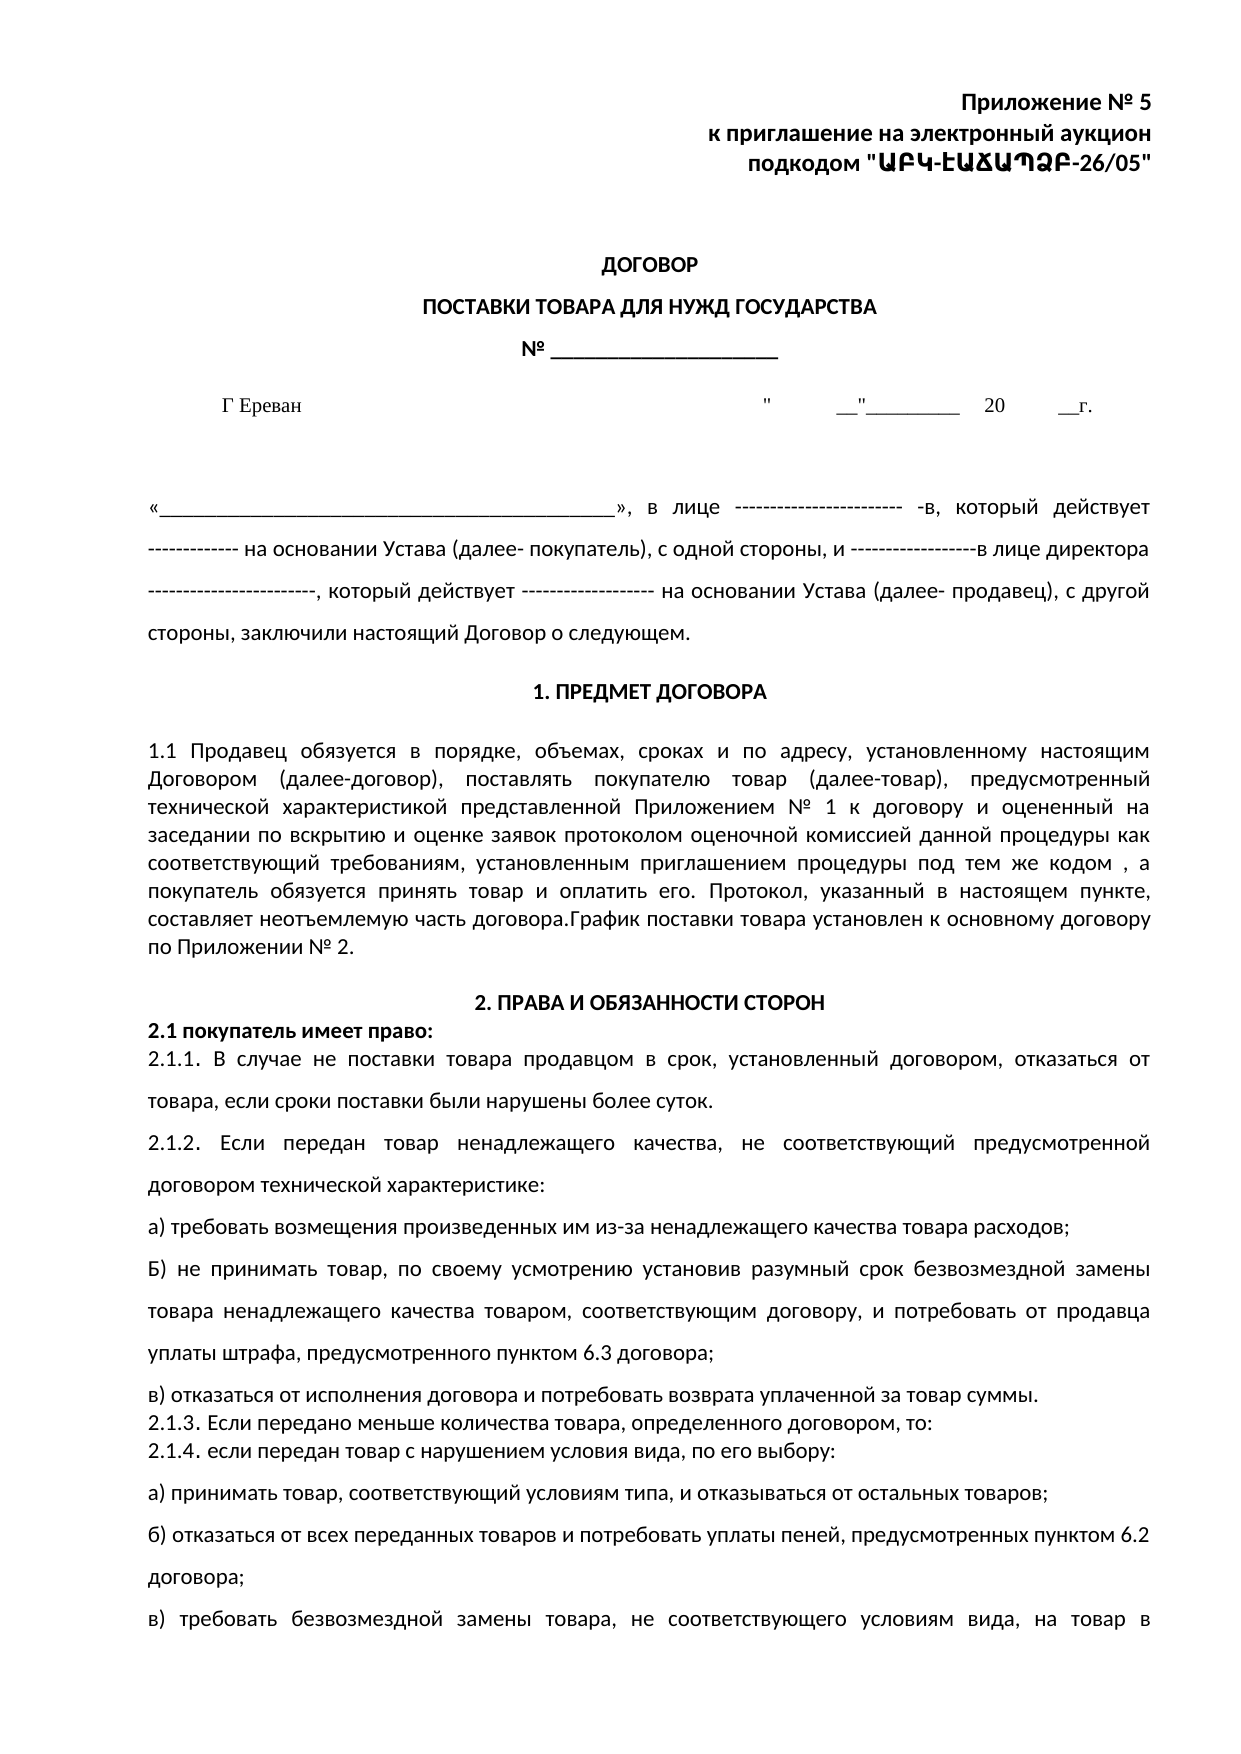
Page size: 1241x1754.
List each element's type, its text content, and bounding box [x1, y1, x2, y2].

text подкодом "ԱԲԿ-էԱՃԱՊՁԲ-26/05" [177, 147, 1152, 178]
text «________________________________________», в лице ------------------------ -в, который действует ------------- на основании Устава (далее- покупатель), с одной стороны, и ------------------в лице директора ------------------------, который действует ------------------- на основании Устава (далее- продавец), с другой стороны, заключили настоящий Договор о следующем. [148, 492, 1152, 646]
list б) отказаться от всех переданных товаров и потребовать уплаты пеней, предусмотренных пунктом 6.2 договора; [148, 1520, 1152, 1590]
list 2.1.2․ Если передан товар ненадлежащего качества, не соответствующий предусмотренной договором технической характеристике: [148, 1128, 1152, 1198]
text 2.1.3․ Если передано меньше количества товара, определенного договором, то: [148, 1408, 1152, 1436]
text 2.1 покупатель имеет право: [148, 1016, 1152, 1044]
table_header Г Ереван [136, 393, 620, 434]
text № ____________________ [148, 334, 1152, 362]
list а) требовать возмещения произведенных им из-за ненадлежащего качества товара расходов; [148, 1212, 1152, 1240]
text ДОГОВОР [148, 251, 1152, 278]
list а) принимать товар, соответствующий условиям типа, и отказываться от остальных товаров; [148, 1478, 1152, 1506]
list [148, 1604, 1152, 1632]
list 2.1.4․ если передан товар с нарушением условия вида, по его выбору: [148, 1436, 1152, 1464]
text в) отказаться от исполнения договора и потребовать возврата уплаченной за товар суммы. [148, 1380, 1152, 1408]
list Б) не принимать товар, по своему усмотрению установив разумный срок безвозмездной замены товара ненадлежащего качества товаром, соответствующим договору, и потребовать от продавца уплаты штрафа, предусмотренного пунктом 6.3 договора; [148, 1254, 1152, 1366]
text ПОСТАВКИ ТОВАРА ДЛЯ НУЖД ГОСУДАРСТВА [148, 292, 1152, 321]
text Приложение № 5 [148, 86, 1152, 117]
text 1. ПРЕДМЕТ ДОГОВОРА [148, 677, 1152, 705]
text к приглашение на электронный аукцион [177, 117, 1152, 147]
table_header " __"_________ 20 __г. [620, 393, 1104, 434]
list 2. ПРАВА И ОБЯЗАННОСТИ СТОРОН [148, 988, 1152, 1016]
text 1.1 Продавец обязуется в порядке, объемах, сроках и по адресу, установленному настоящим Договором (далее-договор), поставлять покупателю товар (далее-товар), предусмотренный технической характеристикой представленной Приложением № 1 к договору и оцененный на заседании по вскрытию и оценке заявок протоколом оценочной комиссией данной процедуры как соответствующий требованиям, установленным приглашением процедуры под тем же кодом , а покупатель обязуется принять товар и оплатить его. Протокол, указанный в настоящем пункте, составляет неотъемлемую часть договора.График поставки товара установлен к основному договору по Приложении № 2. [148, 736, 1152, 960]
list 2.1.1․ В случае не поставки товара продавцом в срок, установленный договором, отказаться от товара, если сроки поставки были нарушены более суток. [148, 1044, 1152, 1114]
